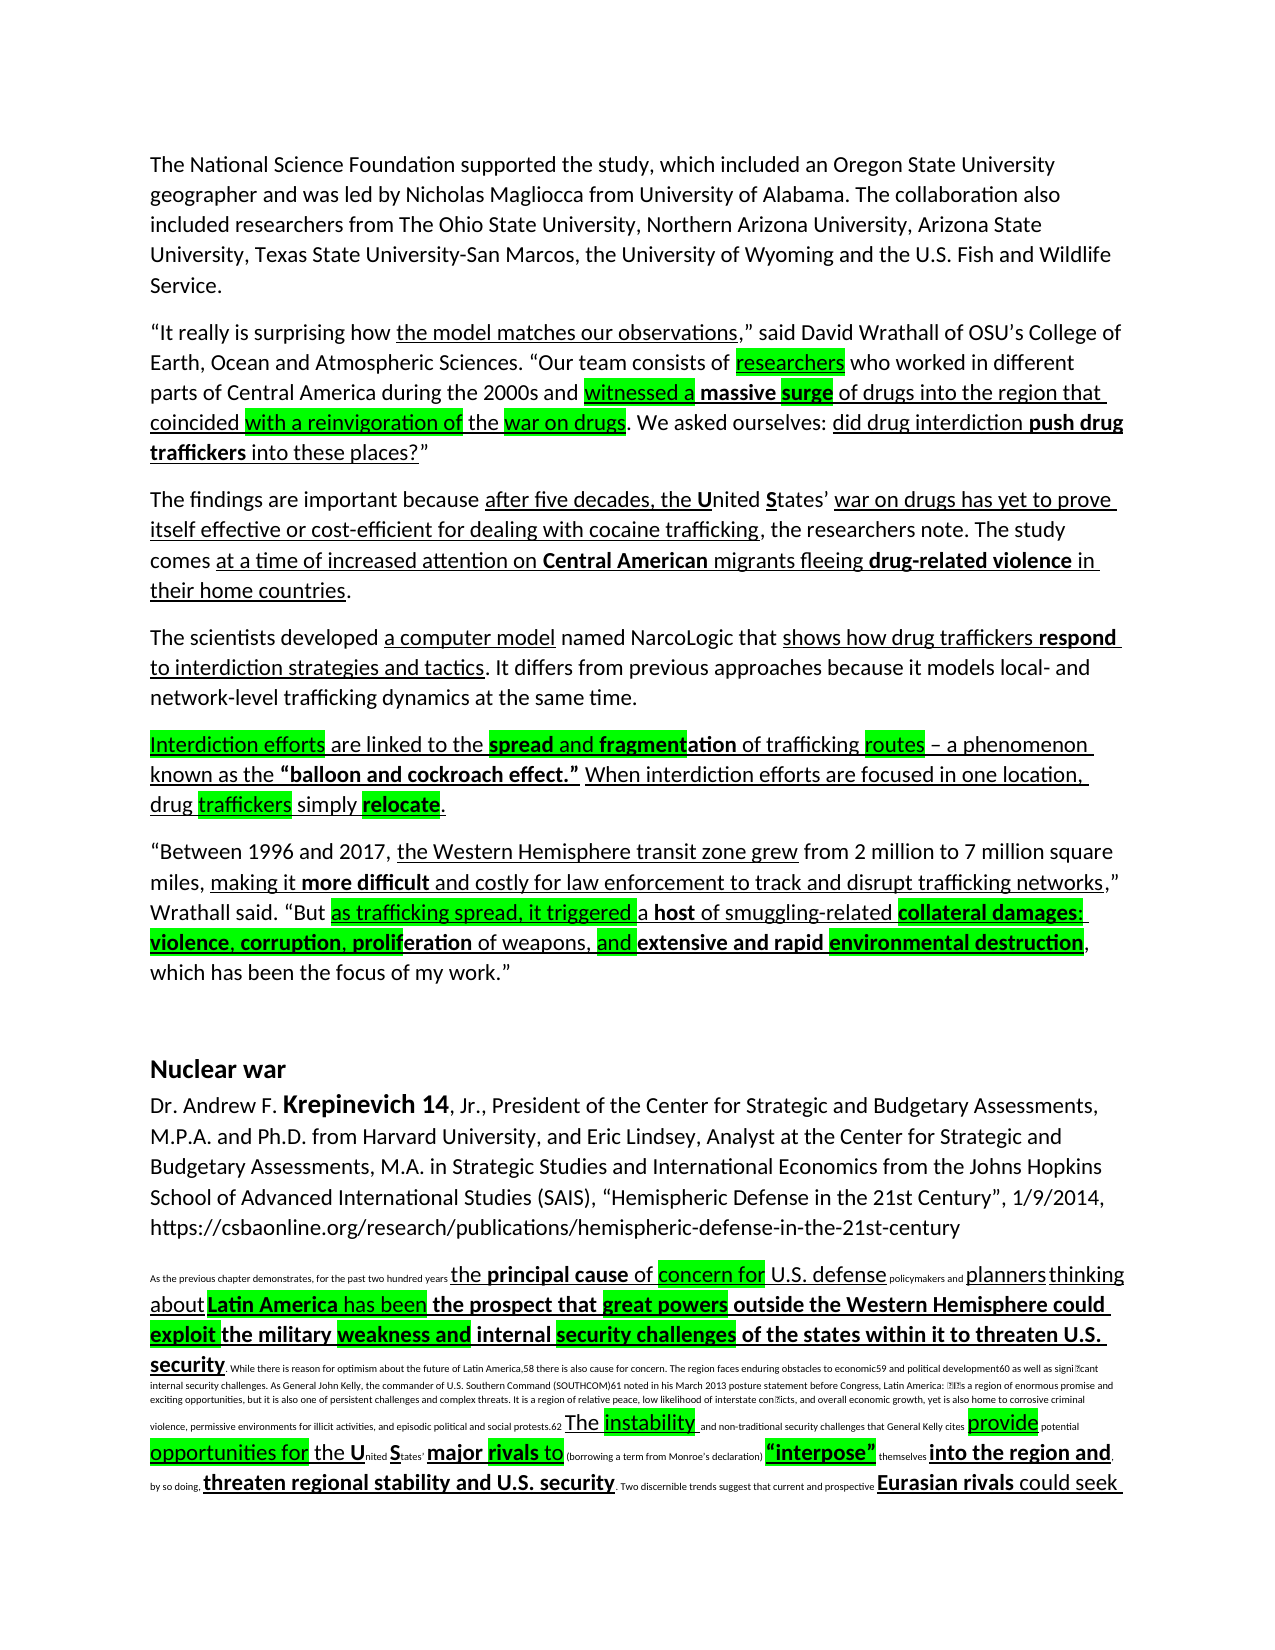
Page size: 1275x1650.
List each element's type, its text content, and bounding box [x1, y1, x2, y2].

text Interdiction efforts are linked to the spread and fragmentation of trafficking routes – a phenomenon known as the “balloon and cockroach effect.” When interdiction efforts are focused in one location, drug traffickers simply relocate. [150, 730, 1125, 819]
text The scientists developed a computer model named NarcoLogic that shows how drug traffickers respond to interdiction strategies and tactics. It differs from previous approaches because it models local- and network-level trafficking dynamics at the same time. [150, 623, 1125, 711]
text “It really is surprising how the model matches our observations,” said David Wrathall of OSU’s College of Earth, Ocean and Atmospheric Sciences. “Our team consists of researchers who worked in different parts of Central America during the 2000s and witnessed a massive surge of drugs into the region that coincided with a reinvigoration of the war on drugs. We asked ourselves: did drug interdiction push drug traffickers into these places?” [150, 318, 1125, 467]
text Dr. Andrew F. Krepinevich 14, Jr., President of the Center for Strategic and Budgetary Assessments, M.P.A. and Ph.D. from Harvard University, and Eric Lindsey, Analyst at the Center for Strategic and Budgetary Assessments, M.A. in Strategic Studies and International Economics from the Johns Hopkins School of Advanced International Studies (SAIS), “Hemispheric Defense in the 21st Century”, 1/9/2014, https://csbaonline.org/research/publications/hemispheric-defense-in-the-21st-century [150, 1087, 1125, 1241]
text The National Science Foundation supported the study, which included an Oregon State University geographer and was led by Nicholas Magliocca from University of Alabama. The collaboration also included researchers from The Ohio State University, Northern Arizona University, Arizona State University, Texas State University-San Marcos, the University of Wyoming and the U.S. Fish and Wildlife Service. [150, 150, 1125, 299]
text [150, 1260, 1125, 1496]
subtitle Nuclear war [150, 1052, 1125, 1085]
text “Between 1996 and 2017, the Western Hemisphere transit zone grew from 2 million to 7 million square miles, making it more difficult and costly for law enforcement to track and disrupt trafficking networks,” Wrathall said. “But as trafficking spread, it triggered a host of smuggling-related collateral damages: violence, corruption, proliferation of weapons, and extensive and rapid environmental destruction, which has been the focus of my work.” [150, 837, 1125, 986]
text The findings are important because after five decades, the United States’ war on drugs has yet to prove itself effective or cost-efficient for dealing with cocaine trafficking, the researchers note. The study comes at a time of increased attention on Central American migrants fleeing drug-related violence in their home countries. [150, 485, 1125, 604]
